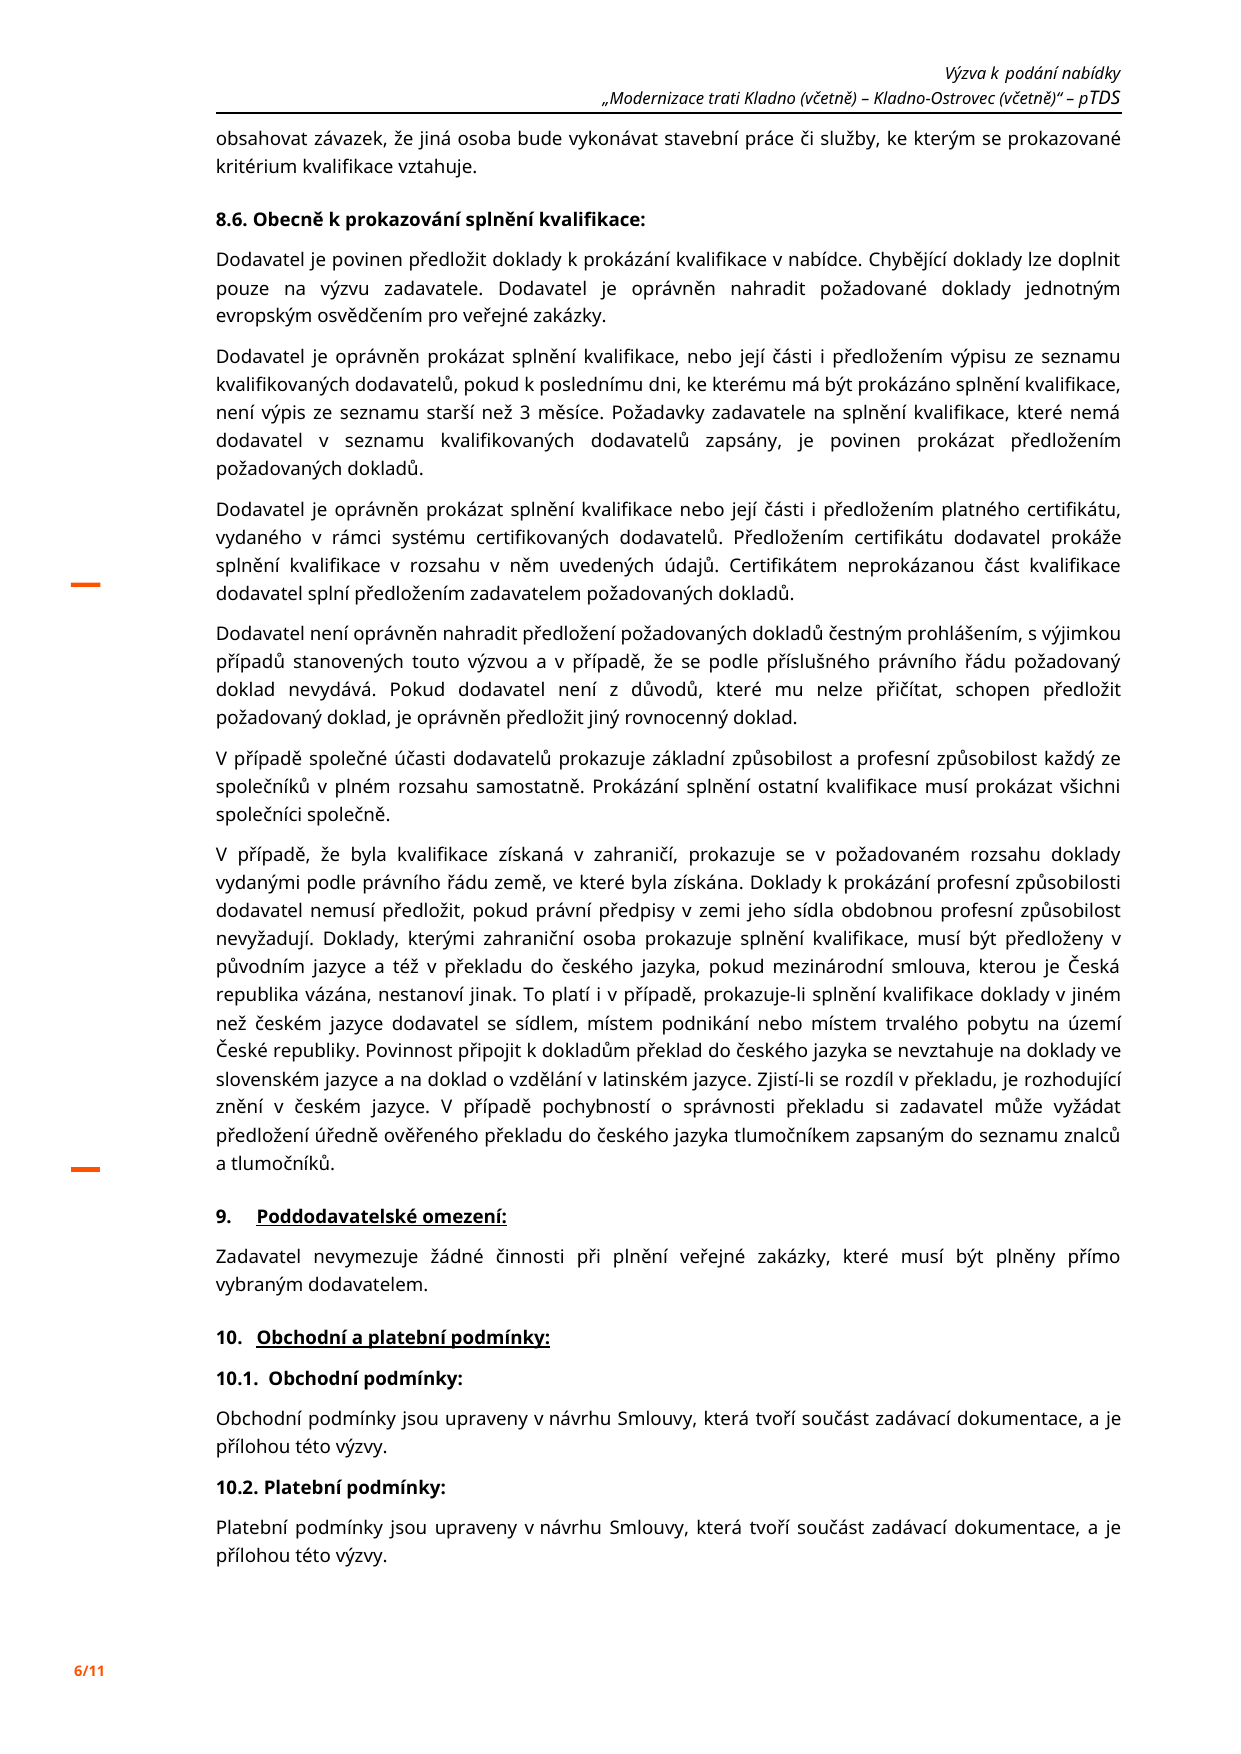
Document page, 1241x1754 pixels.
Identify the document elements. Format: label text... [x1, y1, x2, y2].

text Obchodní podmínky jsou upraveny v návrhu Smlouvy, která tvoří součást zadávací dokumentace, a je přílohou této výzvy. [216, 1406, 1122, 1459]
text 10.2. Platební podmínky: [216, 1474, 1122, 1499]
text 8.6. Obecně k prokazování splnění kvalifikace: [216, 206, 1122, 232]
text Dodavatel není oprávněn nahradit předložení požadovaných dokladů čestným prohlášením, s výjimkou případů stanovených touto výzvou a v případě, že se podle příslušného právního řádu požadovaný doklad nevydává. Pokud dodavatel není z důvodů, které mu nelze přičítat, schopen předložit požadovaný doklad, je oprávněn předložit jiný rovnocenný doklad. [216, 621, 1122, 730]
text Dodavatel je povinen předložit doklady k prokázání kvalifikace v nabídce. Chybějící doklady lze doplnit pouze na výzvu zadavatele. Dodavatel je oprávněn nahradit požadované doklady jednotným evropským osvědčením pro veřejné zakázky. [216, 247, 1122, 328]
list Obchodní a platební podmínky: [216, 1324, 1122, 1350]
text V případě společné účasti dodavatelů prokazuje základní způsobilost a profesní způsobilost každý ze společníků v plném rozsahu samostatně. Prokázání splnění ostatní kvalifikace musí prokázat všichni společníci společně. [216, 745, 1122, 827]
text V případě, že byla kvalifikace získaná v zahraničí, prokazuje se v požadovaném rozsahu doklady vydanými podle právního řádu země, ve které byla získána. Doklady k prokázání profesní způsobilosti dodavatel nemusí předložit, pokud právní předpisy v zemi jeho sídla obdobnou profesní způsobilost nevyžadují. Doklady, kterými zahraniční osoba prokazuje splnění kvalifikace, musí být předloženy v původním jazyce a též v překladu do českého jazyka, pokud mezinárodní smlouva, kterou je Česká republika vázána, nestanoví jinak. To platí i v případě, prokazuje-li splnění kvalifikace doklady v jiném než českém jazyce dodavatel se sídlem, místem podnikání nebo místem trvalého pobytu na území České republiky. Povinnost připojit k dokladům překlad do českého jazyka se nevztahuje na doklady ve slovenském jazyce a na doklad o vzdělání v latinském jazyce. Zjistí-li se rozdíl v překladu, je rozhodující znění v českém jazyce. V případě pochybností o správnosti překladu si zadavatel může vyžádat předložení úředně ověřeného překladu do českého jazyka tlumočníkem zapsaným do seznamu znalců a tlumočníků. [216, 842, 1122, 1175]
text Dodavatel je oprávněn prokázat splnění kvalifikace, nebo její části i předložením výpisu ze seznamu kvalifikovaných dodavatelů, pokud k poslednímu dni, ke kterému má být prokázáno splnění kvalifikace, není výpis ze seznamu starší než 3 měsíce. Požadavky zadavatele na splnění kvalifikace, které nemá dodavatel v seznamu kvalifikovaných dodavatelů zapsány, je povinen prokázat předložením požadovaných dokladů. [216, 343, 1122, 481]
text Dodavatel je oprávněn prokázat splnění kvalifikace nebo její části i předložením platného certifikátu, vydaného v rámci systému certifikovaných dodavatelů. Předložením certifikátu dodavatel prokáže splnění kvalifikace v rozsahu v něm uvedených údajů. Certifikátem neprokázanou část kvalifikace dodavatel splní předložením zadavatelem požadovaných dokladů. [216, 496, 1122, 606]
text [216, 125, 1122, 179]
list Poddodavatelské omezení: [216, 1203, 1122, 1228]
text Platební podmínky jsou upraveny v návrhu Smlouvy, která tvoří součást zadávací dokumentace, a je přílohou této výzvy. [216, 1514, 1122, 1568]
text 10.1. Obchodní podmínky: [216, 1365, 1122, 1391]
list Zadavatel nevymezuje žádné činnosti při plnění veřejné zakázky, které musí být plněny přímo vybraným dodavatelem. [216, 1243, 1122, 1297]
